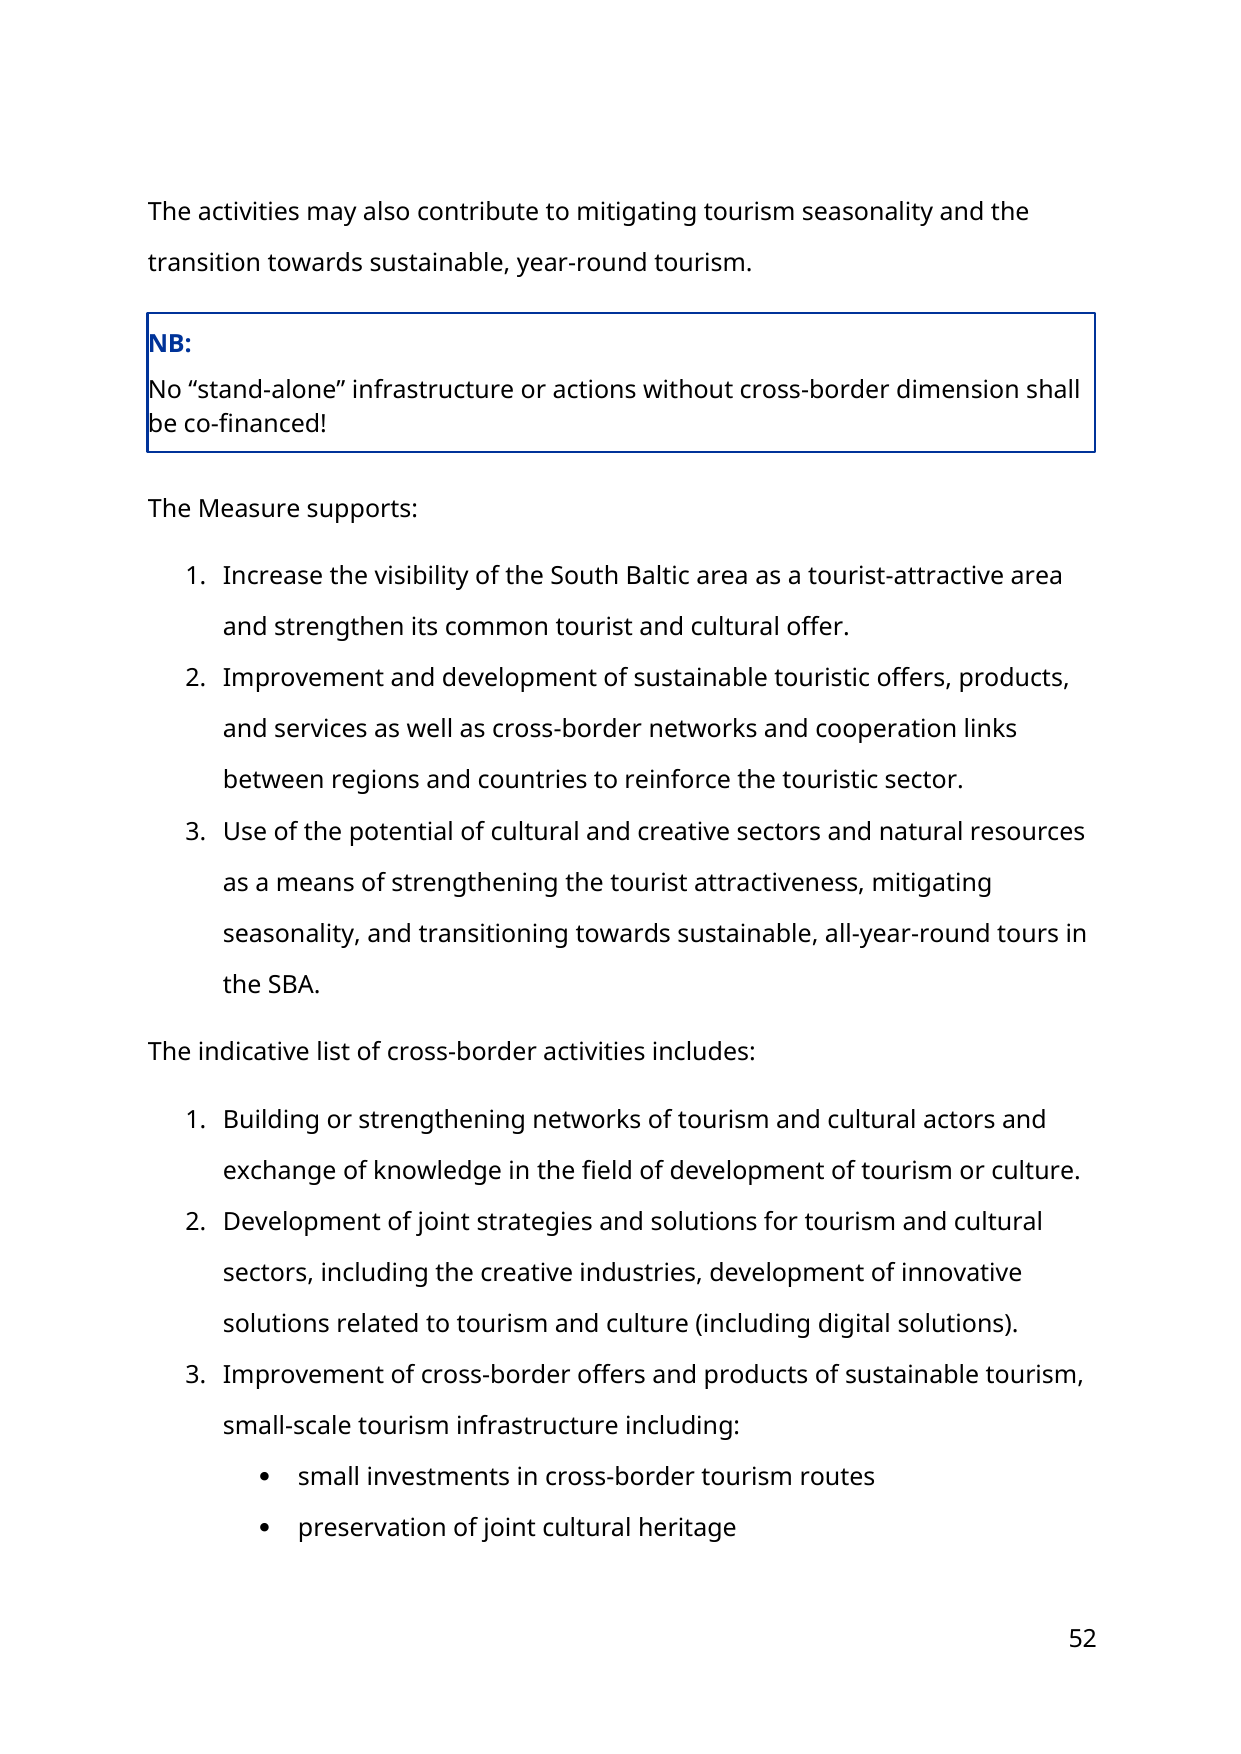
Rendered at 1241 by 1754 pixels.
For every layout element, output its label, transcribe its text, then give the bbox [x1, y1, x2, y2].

list Improvement and development of sustainable touristic offers, products, and services as well as cross-border networks and cooperation links between regions and countries to reinforce the touristic sector. [185, 660, 1097, 796]
text The activities may also contribute to mitigating tourism seasonality and the transition towards sustainable, year-round tourism. [148, 194, 1097, 279]
list Development of joint strategies and solutions for tourism and cultural sectors, including the creative industries, development of innovative solutions related to tourism and culture (including digital solutions). [185, 1204, 1097, 1340]
list preservation of joint cultural heritage [260, 1510, 1097, 1544]
text The Measure supports: [148, 490, 1097, 524]
list Increase the visibility of the South Baltic area as a tourist-attractive area and strengthen its common tourist and cultural offer. [185, 558, 1097, 643]
list Building or strengthening networks of tourism and cultural actors and exchange of knowledge in the field of development of tourism or culture. [185, 1102, 1097, 1187]
list Improvement of cross-border offers and products of sustainable tourism, small-scale tourism infrastructure including: [185, 1357, 1097, 1442]
list small investments in cross-border tourism routes [260, 1459, 1097, 1493]
text The indicative list of cross-border activities includes: [148, 1034, 1097, 1068]
list Use of the potential of cultural and creative sectors and natural resources as a means of strengthening the tourist attractiveness, mitigating seasonality, and transitioning towards sustainable, all-year-round tours in the SBA. [185, 813, 1097, 1000]
